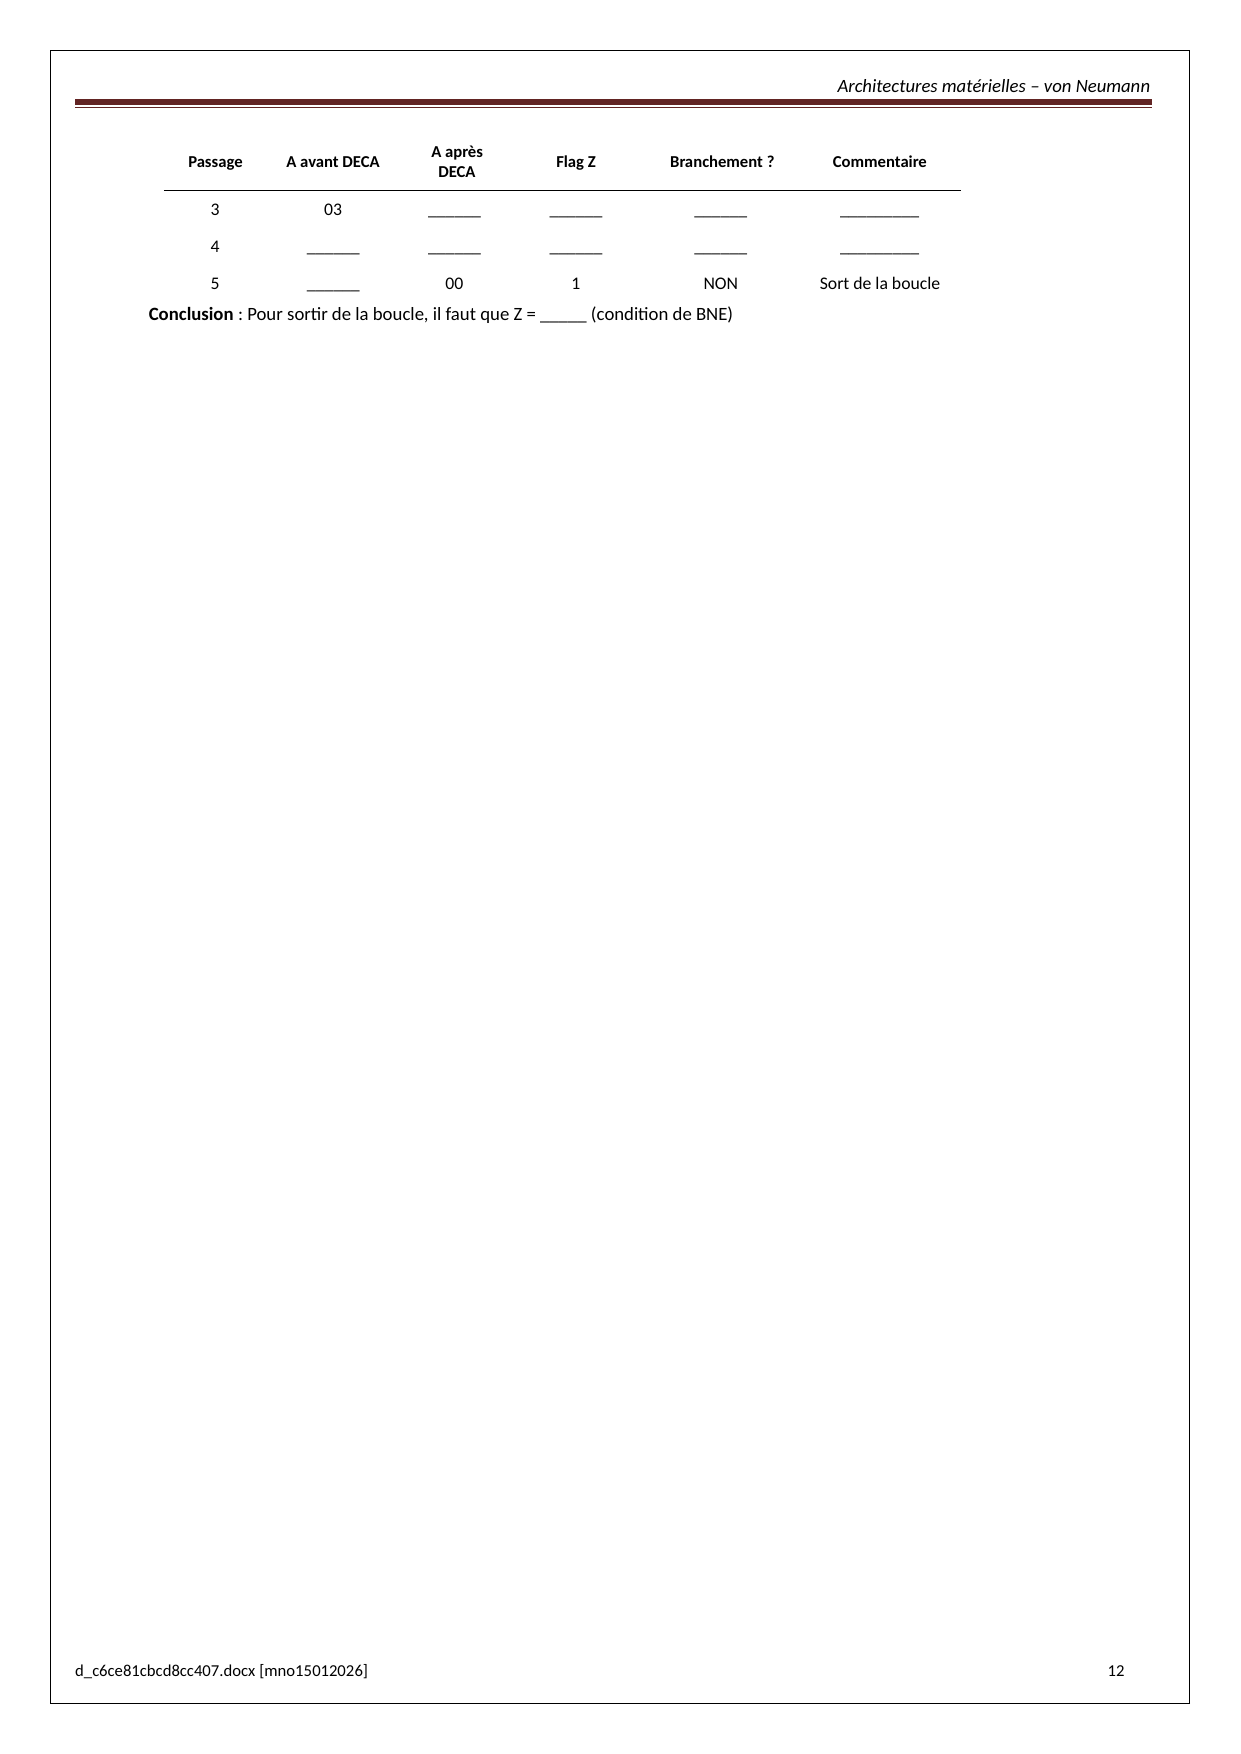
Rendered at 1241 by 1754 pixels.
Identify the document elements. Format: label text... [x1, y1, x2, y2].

text Conclusion : Pour sortir de la boucle, il faut que Z = _____ (condition de BNE) [75, 302, 1152, 324]
table_cell NON [643, 264, 798, 302]
table_header Passage [164, 134, 267, 190]
table_cell ______ [643, 227, 798, 264]
table_cell 3 [164, 191, 267, 227]
table_cell 5 [164, 264, 267, 302]
table_cell Sort de la boucle [799, 264, 961, 302]
table_header A avant DECA [267, 134, 400, 190]
table_cell _________ [799, 227, 961, 264]
table_header Commentaire [799, 134, 961, 190]
table_header A après DECA [400, 134, 509, 190]
table_cell ______ [643, 191, 798, 227]
table_cell 1 [509, 264, 642, 302]
table_cell ______ [267, 227, 400, 264]
table_cell ______ [400, 191, 509, 227]
table_header Branchement ? [643, 134, 798, 190]
table_cell _________ [799, 191, 961, 227]
table_cell ______ [509, 227, 642, 264]
table_cell ______ [267, 264, 400, 302]
table_header Flag Z [509, 134, 642, 190]
table_cell ______ [509, 191, 642, 227]
table_cell 4 [164, 227, 267, 264]
table_cell ______ [400, 227, 509, 264]
table_cell 00 [400, 264, 509, 302]
table_cell 03 [267, 191, 400, 227]
